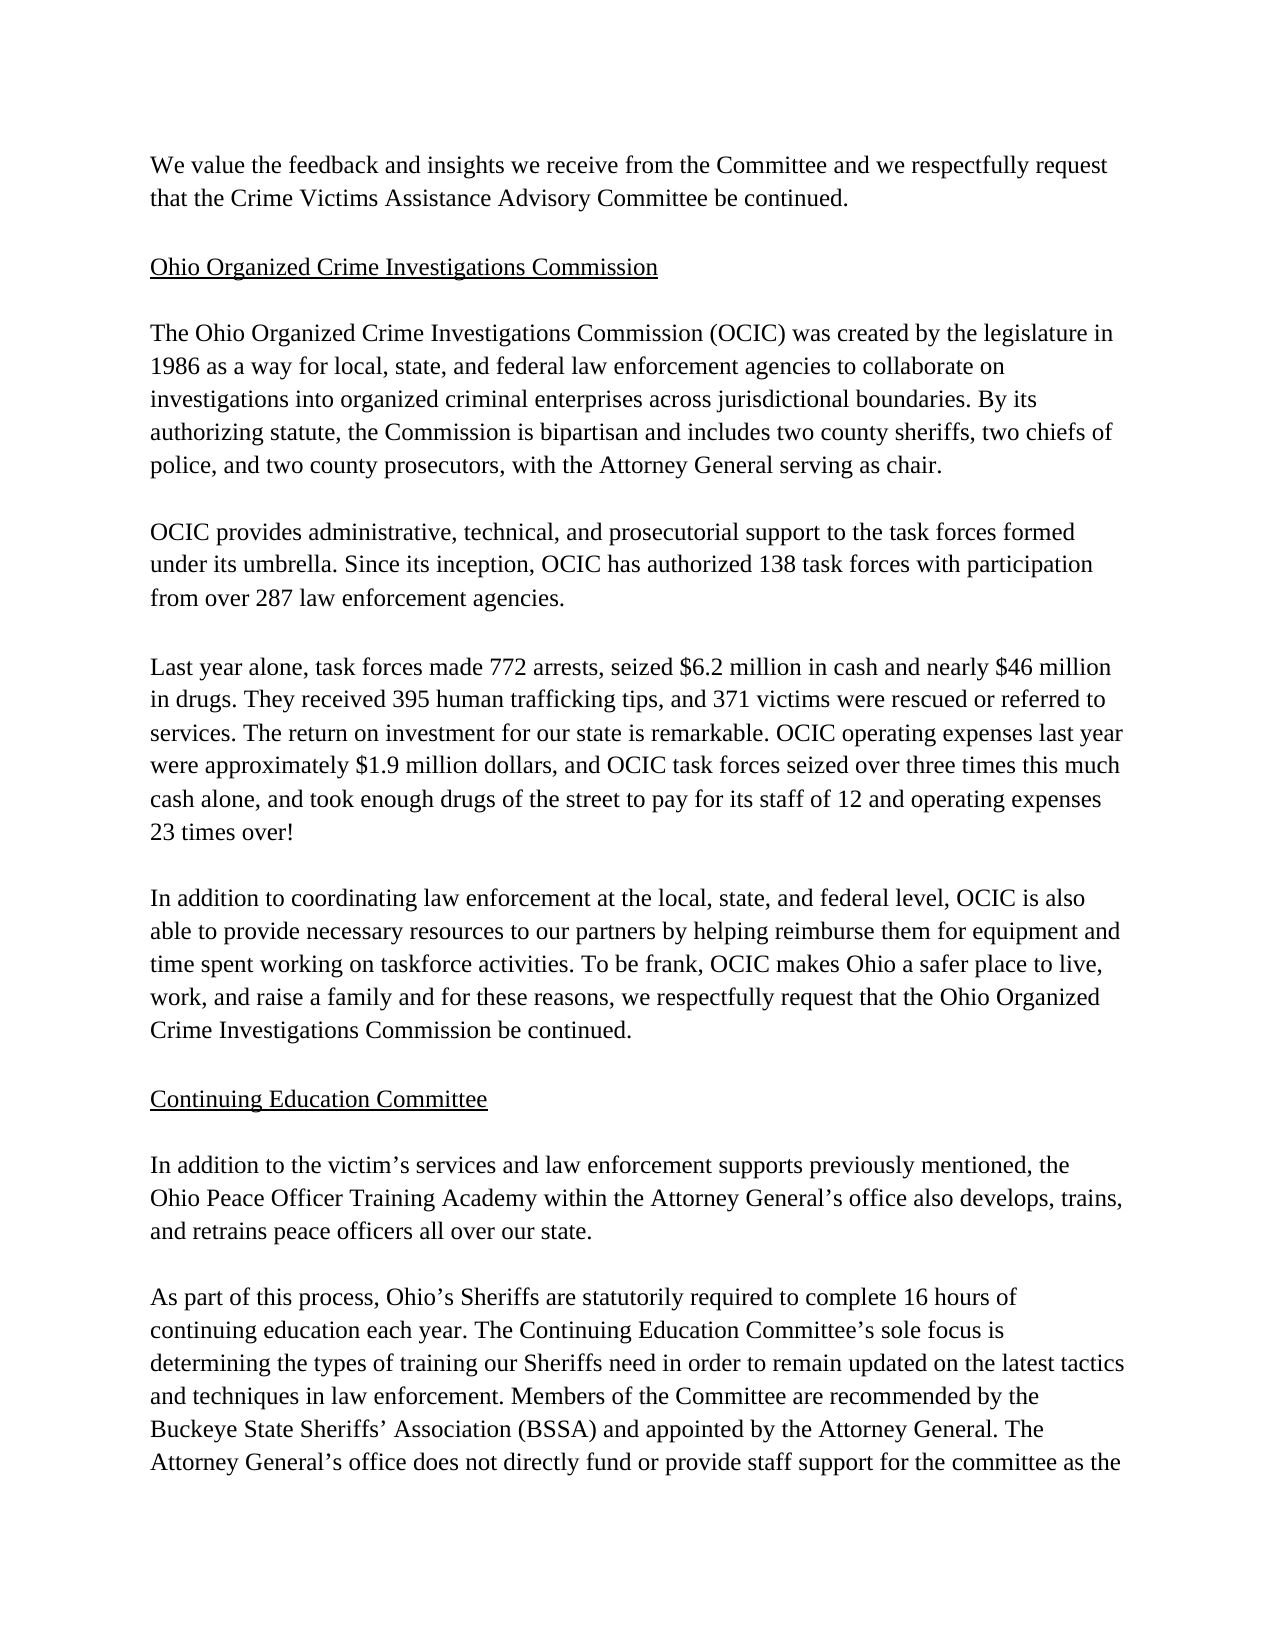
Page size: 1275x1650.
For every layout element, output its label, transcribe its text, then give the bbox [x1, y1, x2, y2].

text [150, 1282, 1125, 1476]
text OCIC provides administrative, technical, and prosecutorial support to the task forces formed under its umbrella. Since its inception, OCIC has authorized 138 task forces with participation from over 287 law enforcement agencies. [150, 517, 1125, 647]
text Continuing Education Committee [150, 1084, 1125, 1113]
text In addition to the victim’s services and law enforcement supports previously mentioned, the Ohio Peace Officer Training Academy within the Attorney General’s office also develops, trains, and retrains peace officers all over our state. [150, 1150, 1125, 1245]
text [150, 150, 1125, 248]
text The Ohio Organized Crime Investigations Commission (OCIC) was created by the legislature in 1986 as a way for local, state, and federal law enforcement agencies to collaborate on investigations into organized criminal enterprises across jurisdictional boundaries. By its authorizing statute, the Commission is bipartisan and includes two county sheriffs, two chiefs of police, and two county prosecutors, with the Attorney General serving as chair. [150, 318, 1125, 479]
text Last year alone, task forces made 772 arrests, seized $6.2 million in cash and nearly $46 million in drugs. They received 395 human trafficking tips, and 371 victims were rescued or referred to services. The return on investment for our state is remarkable. OCIC operating expenses last year were approximately $1.9 million dollars, and OCIC task forces seized over three times this much cash alone, and took enough drugs of the street to pay for its staff of 12 and operating expenses 23 times over! [150, 652, 1125, 845]
text In addition to coordinating law enforcement at the local, state, and federal level, OCIC is also able to provide necessary resources to our partners by helping reimburse them for equipment and time spent working on taskforce activities. To be frank, OCIC makes Ohio a safer place to live, work, and raise a family and for these reasons, we respectfully request that the Ohio Organized Crime Investigations Commission be continued. [150, 883, 1125, 1079]
text Ohio Organized Crime Investigations Commission [150, 252, 1125, 281]
